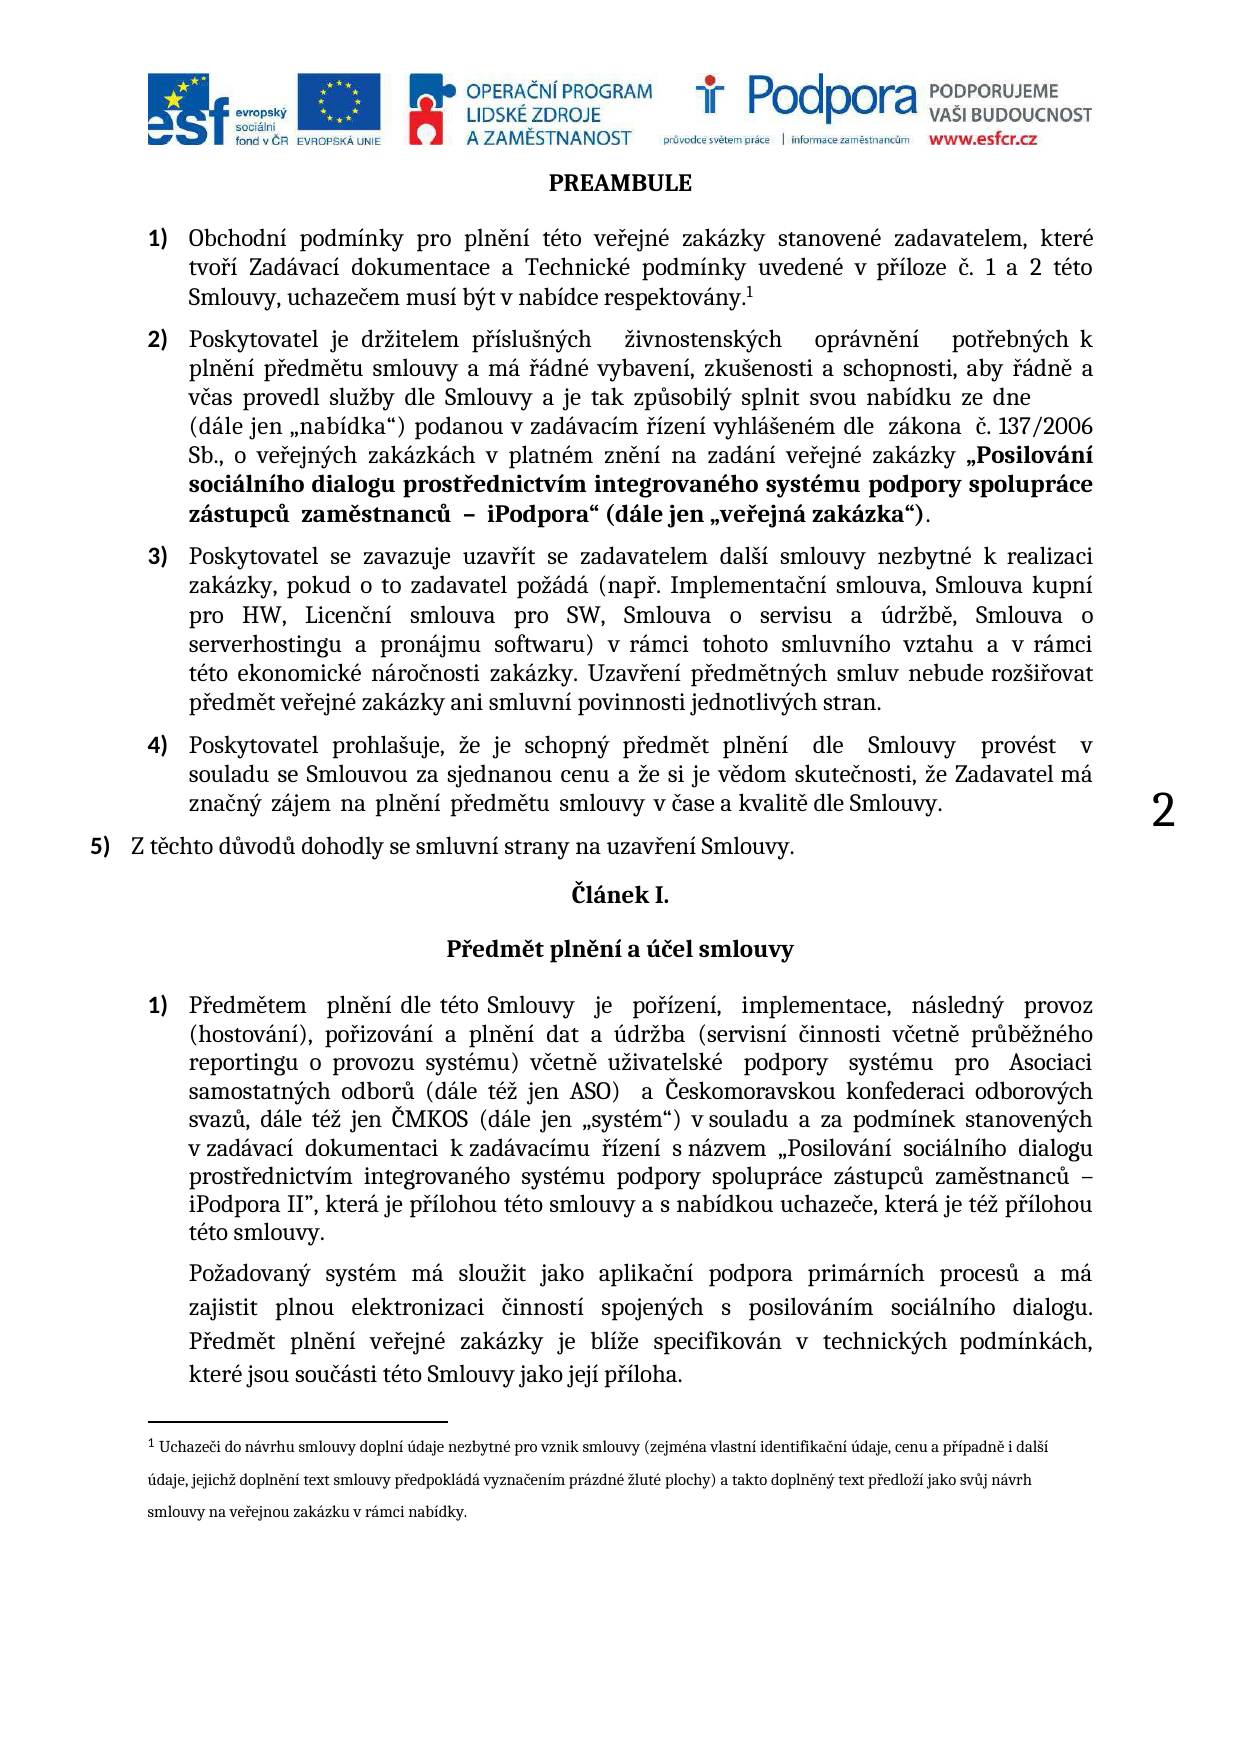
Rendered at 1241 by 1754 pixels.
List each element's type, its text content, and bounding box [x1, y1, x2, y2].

list Obchodní podmínky pro plnění této veřejné zakázky stanovené zadavatelem, které tvoří Zadávací dokumentace a Technické podmínky uvedené v příloze č. 1 a 2 této Smlouvy, uchazečem musí být v nabídce respektovány.1 [147, 223, 1093, 311]
picture [148, 73, 1092, 145]
list Poskytovatel prohlašuje, že je schopný předmět plnění dle Smlouvy provést v souladu se Smlouvou za sjednanou cenu a že si je vědom skutečnosti, že Zadavatel má značný zájem na plnění předmětu smlouvy v čase a kvalitě dle Smlouvy. [147, 729, 1093, 817]
subtitle Článek I. [131, 881, 1109, 910]
text Požadovaný systém má sloužit jako aplikační podpora primárních procesů a má zajistit plnou elektronizaci činností spojených s posilováním sociálního dialogu. Předmět plnění veřejné zakázky je blíže specifikován v technických podmínkách, které jsou součásti této Smlouvy jako její příloha. [189, 1259, 1093, 1389]
list Předmětem plnění dle této Smlouvy je pořízení, implementace, následný provoz (hostování), pořizování a plnění dat a údržba (servisní činnosti včetně průběžného reportingu o provozu systému) včetně uživatelské podpory systému pro Asociaci samostatných odborů (dále též jen ASO) a Českomoravskou konfederaci odborových svazů, dále též jen ČMKOS (dále jen „systém“) v souladu a za podmínek stanovených v zadávací dokumentaci k zadávacímu řízení s názvem „Posilování sociálního dialogu prostřednictvím integrovaného systému podpory spolupráce zástupců zaměstnanců – iPodpora II”, která je přílohou této smlouvy a s nabídkou uchazeče, která je též přílohou této smlouvy. [147, 989, 1093, 1247]
list Z těchto důvodů dohodly se smluvní strany na uzavření Smlouvy. [90, 830, 1192, 861]
list Poskytovatel se zavazuje uzavřít se zadavatelem další smlouvy nezbytné k realizaci zakázky, pokud o to zadavatel požádá (např. Implementační smlouva, Smlouva kupní pro HW, Licenční smlouva pro SW, Smlouva o servisu a údržbě, Smlouva o serverhostingu a pronájmu softwaru) v rámci tohoto smluvního vztahu a v rámci této ekonomické náročnosti zakázky. Uzavření předmětných smluv nebude rozšiřovat předmět veřejné zakázky ani smluvní povinnosti jednotlivých stran. [147, 540, 1093, 717]
subtitle PREAMBULE [131, 169, 1109, 198]
list Poskytovatel je držitelem příslušných živnostenských oprávnění potřebných k plnění předmětu smlouvy a má řádné vybavení, zkušenosti a schopnosti, aby řádně a včas provedl služby dle Smlouvy a je tak způsobilý splnit svou nabídku ze dne (dále jen „nabídka“) podanou v zadávacím řízení vyhlášeném dle zákona č. 137/2006 Sb., o veřejných zakázkách v platném znění na zadání veřejné zakázky „Posilování sociálního dialogu prostřednictvím integrovaného systému podpory spolupráce zástupců zaměstnanců – iPodpora“ (dále jen „veřejná zakázka“). [147, 324, 1093, 528]
text Předmět plnění a účel smlouvy [131, 935, 1109, 964]
text 1 Uchazeči do návrhu smlouvy doplní údaje nezbytné pro vznik smlouvy (zejména vlastní identifikační údaje, cenu a případně i další údaje, jejichž doplnění text smlouvy předpokládá vyznačením prázdné žluté plochy) a takto doplněný text předloží jako svůj návrh smlouvy na veřejnou zakázku v rámci nabídky. [147, 1434, 1084, 1522]
